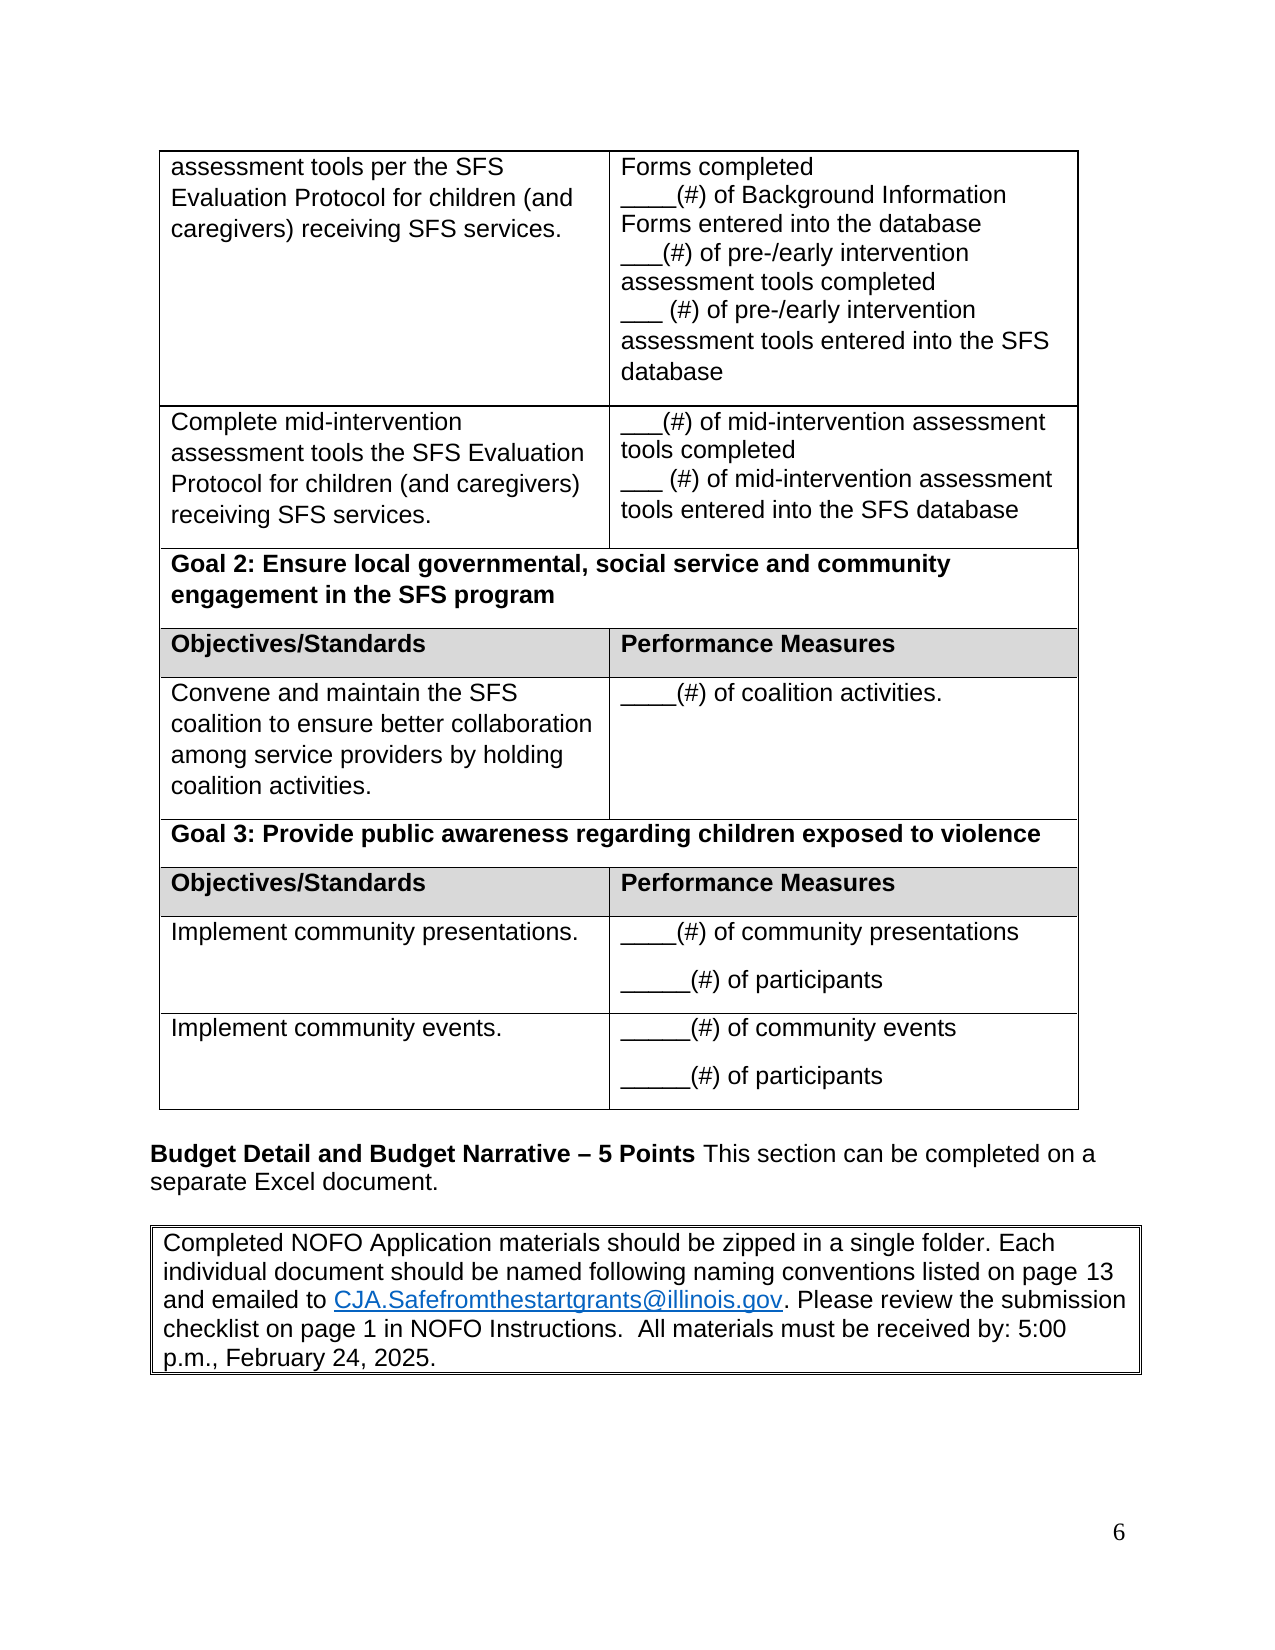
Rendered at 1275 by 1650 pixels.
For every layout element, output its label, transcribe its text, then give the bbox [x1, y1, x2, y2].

text Budget Detail and Budget Narrative – 5 Points This section can be completed on a separate Excel document. [150, 1139, 1125, 1196]
table_cell Goal 2: Ensure local governmental, social service and community engagement in the SFS program [160, 549, 1078, 628]
table_cell Performance Measures [610, 867, 1078, 916]
table_cell _____(#) of community events _____(#) of participants [610, 1013, 1078, 1109]
table_cell ___(#) of mid-intervention assessment tools completed ___ (#) of mid-intervention assessment tools entered into the SFS database [610, 407, 1077, 547]
table_cell Convene and maintain the SFS coalition to ensure better collaboration among service providers by holding coalition activities. [160, 678, 609, 818]
table_cell Performance Measures [610, 628, 1078, 677]
table_cell Implement community presentations. [160, 917, 609, 1012]
table_cell Goal 3: Provide public awareness regarding children exposed to violence [160, 819, 1078, 867]
table_cell ____(#) of coalition activities. [610, 677, 1078, 818]
table_cell Objectives/Standards [160, 629, 609, 677]
table_cell Objectives/Standards [160, 868, 609, 916]
table_header Completed NOFO Application materials should be zipped in a single folder. Each individual document should be named following naming conventions listed on page 13 and emailed to CJA.Safefromthestartgrants@illinois.gov. Please review the submission checklist on page 1 in NOFO Instructions. All materials must be received by: 5:00 p.m., February 24, 2025. [153, 1228, 1139, 1372]
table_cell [610, 152, 1077, 405]
table_cell Complete mid-intervention assessment tools the SFS Evaluation Protocol for children (and caregivers) receiving SFS services. [160, 407, 609, 547]
table_cell ____(#) of community presentations _____(#) of participants [610, 916, 1078, 1012]
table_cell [160, 152, 609, 405]
table_cell Implement community events. [160, 1014, 609, 1109]
